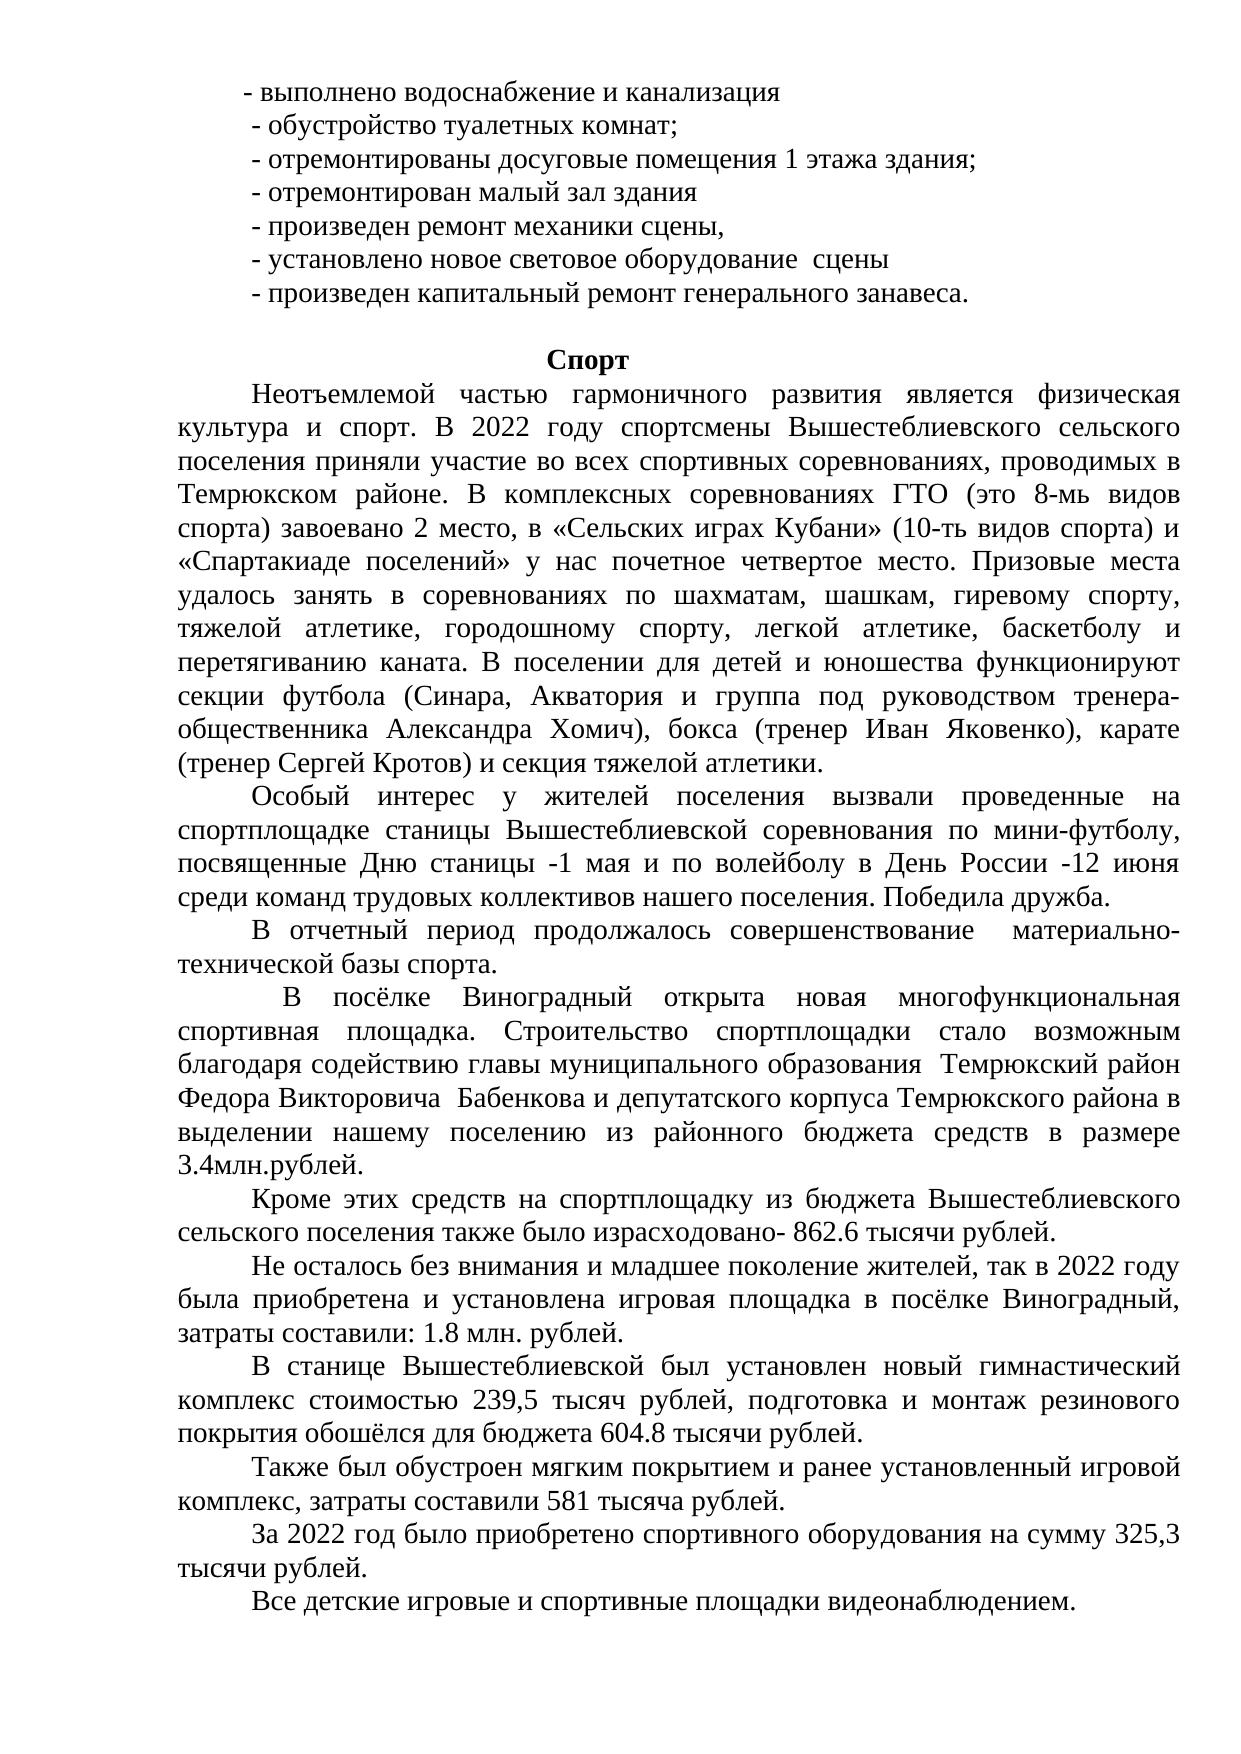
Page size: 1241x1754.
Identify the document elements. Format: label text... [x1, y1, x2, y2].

text Также был обустроен мягким покрытием и ранее установленный игровой комплекс, затраты составили 581 тысяча рублей. [177, 1449, 1181, 1516]
text Кроме этих средств на спортплощадку из бюджета Вышестеблиевского сельского поселения также было израсходовано- 862.6 тысячи рублей. [177, 1181, 1181, 1248]
text В посёлке Виноградный открыта новая многофункциональная спортивная площадка. Строительство спортплощадки стало возможным благодаря содействию главы муниципального образования Темрюкский район Федора Викторовича Бабенкова и депутатского корпуса Темрюкского района в выделении нашему поселению из районного бюджета средств в размере 3.4млн.рублей. [177, 979, 1181, 1181]
text В отчетный период продолжалось совершенствование материально-технической базы спорта. [177, 912, 1181, 979]
text - произведен ремонт механики сцены, [177, 208, 1181, 242]
text - выполнено водоснабжение и канализация [177, 74, 1181, 107]
text Спорт [177, 342, 1181, 376]
text В станице Вышестеблиевской был установлен новый гимнастический комплекс стоимостью 239,5 тысяч рублей, подготовка и монтаж резинового покрытия обошёлся для бюджета 604.8 тысячи рублей. [177, 1348, 1181, 1449]
text Особый интерес у жителей поселения вызвали проведенные на спортплощадке станицы Вышестеблиевской соревнования по мини-футболу, посвященные Дню станицы -1 мая и по волейболу в День России -12 июня среди команд трудовых коллективов нашего поселения. Победила дружба. [177, 778, 1181, 912]
text - отремонтирован малый зал здания [177, 174, 1181, 208]
text Не осталось без внимания и младшее поколение жителей, так в 2022 году была приобретена и установлена игровая площадка в посёлке Виноградный, затраты составили: 1.8 млн. рублей. [177, 1248, 1181, 1348]
text Все детские игровые и спортивные площадки видеонаблюдением. [177, 1583, 1181, 1617]
text - произведен капитальный ремонт генерального занавеса. [177, 275, 1181, 309]
text Неотъемлемой частью гармоничного развития является физическая культура и спорт. В 2022 году спортсмены Вышестеблиевского сельского поселения приняли участие во всех спортивных соревнованиях, проводимых в Темрюкском районе. В комплексных соревнованиях ГТО (это 8-мь видов спорта) завоевано 2 место, в «Сельских играх Кубани» (10-ть видов спорта) и «Спартакиаде поселений» у нас почетное четвертое место. Призовые места удалось занять в соревнованиях по шахматам, шашкам, гиревому спорту, тяжелой атлетике, городошному спорту, легкой атлетике, баскетболу и перетягиванию каната. В поселении для детей и юношества функционируют секции футбола (Синара, Акватория и группа под руководством тренера-общественника Александра Хомич), бокса (тренер Иван Яковенко), карате (тренер Сергей Кротов) и секция тяжелой атлетики. [177, 376, 1181, 778]
text - отремонтированы досуговые помещения 1 этажа здания; [177, 141, 1181, 174]
text - обустройство туалетных комнат; [177, 107, 1181, 141]
text - установлено новое световое оборудование сцены [177, 242, 1181, 275]
text За 2022 год было приобретено спортивного оборудования на сумму 325,3 тысячи рублей. [177, 1516, 1181, 1583]
